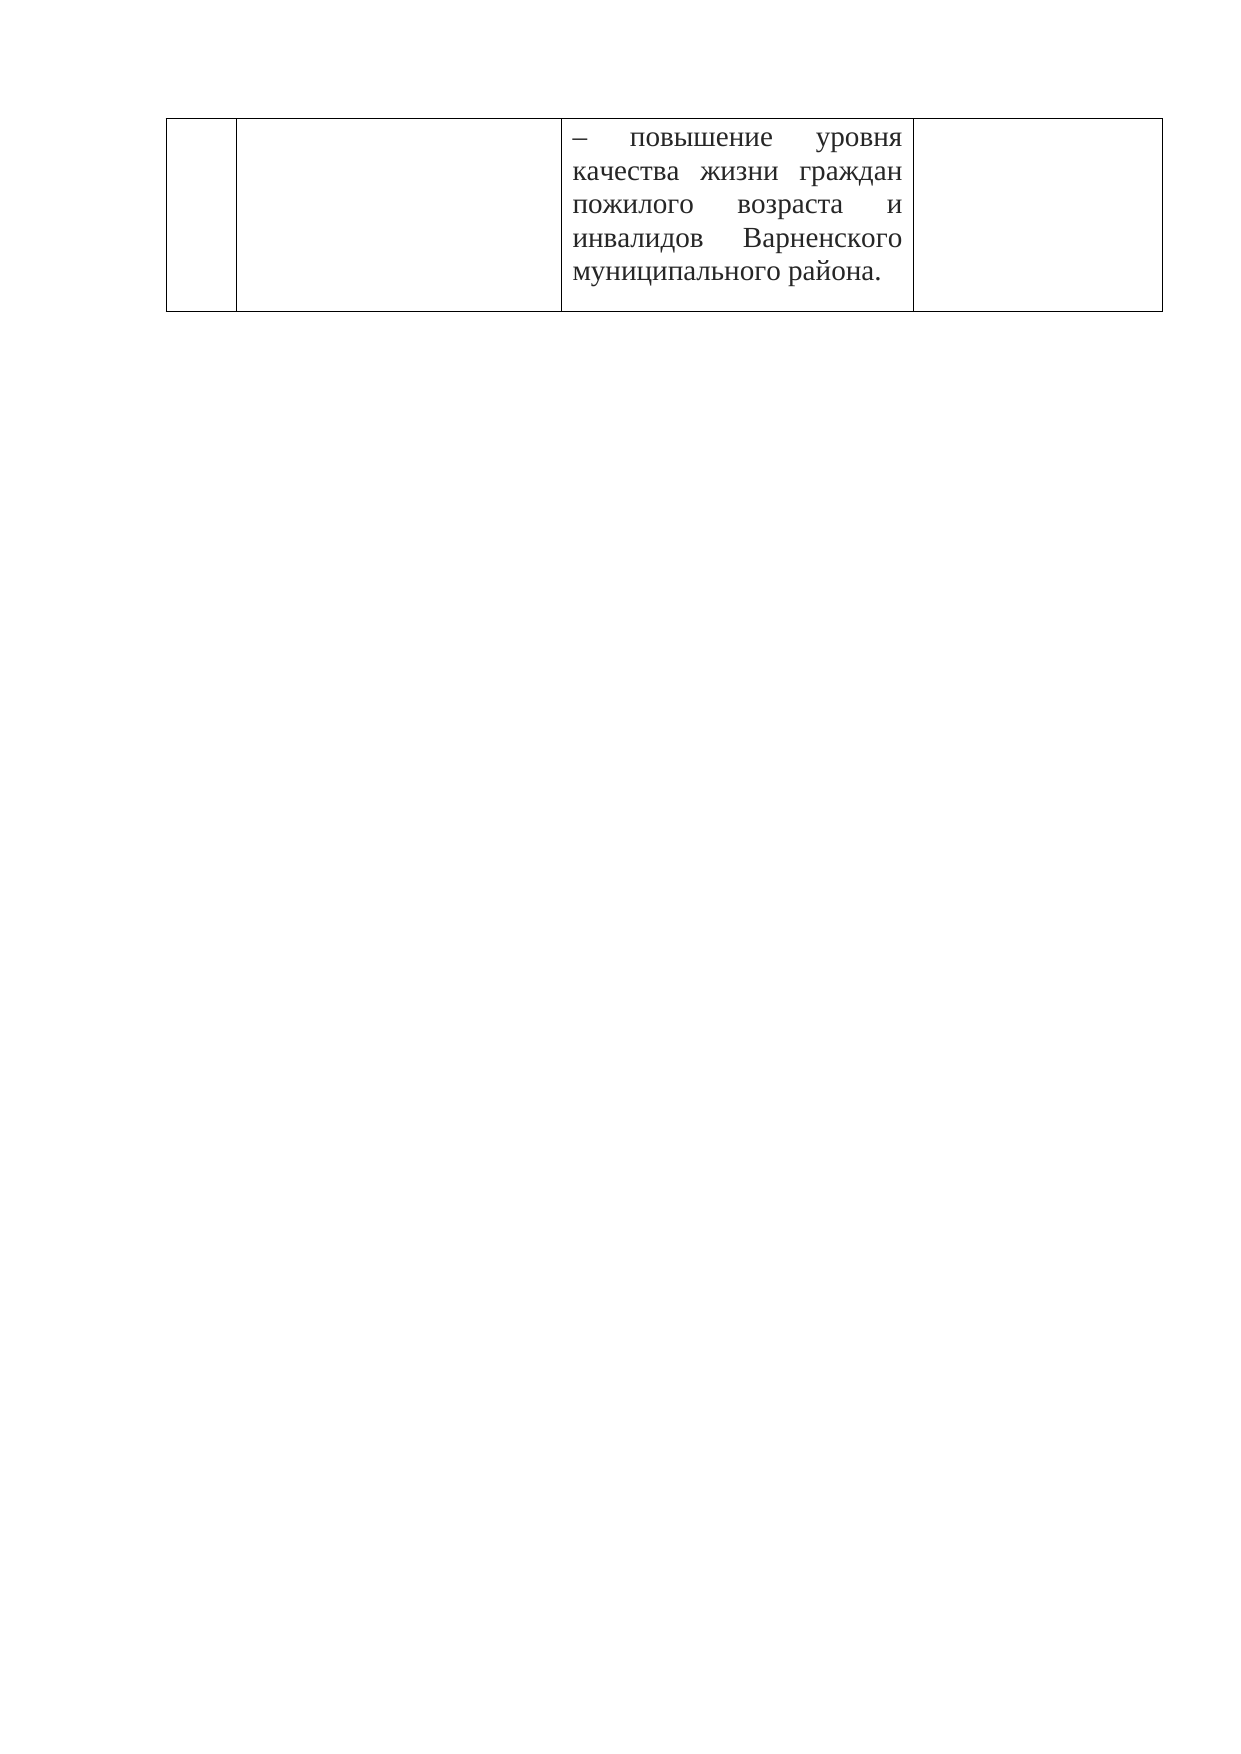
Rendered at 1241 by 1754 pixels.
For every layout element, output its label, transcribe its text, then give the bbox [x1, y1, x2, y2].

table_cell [914, 119, 1162, 311]
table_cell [562, 119, 913, 311]
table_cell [237, 119, 561, 311]
table_cell 1 [167, 119, 236, 311]
